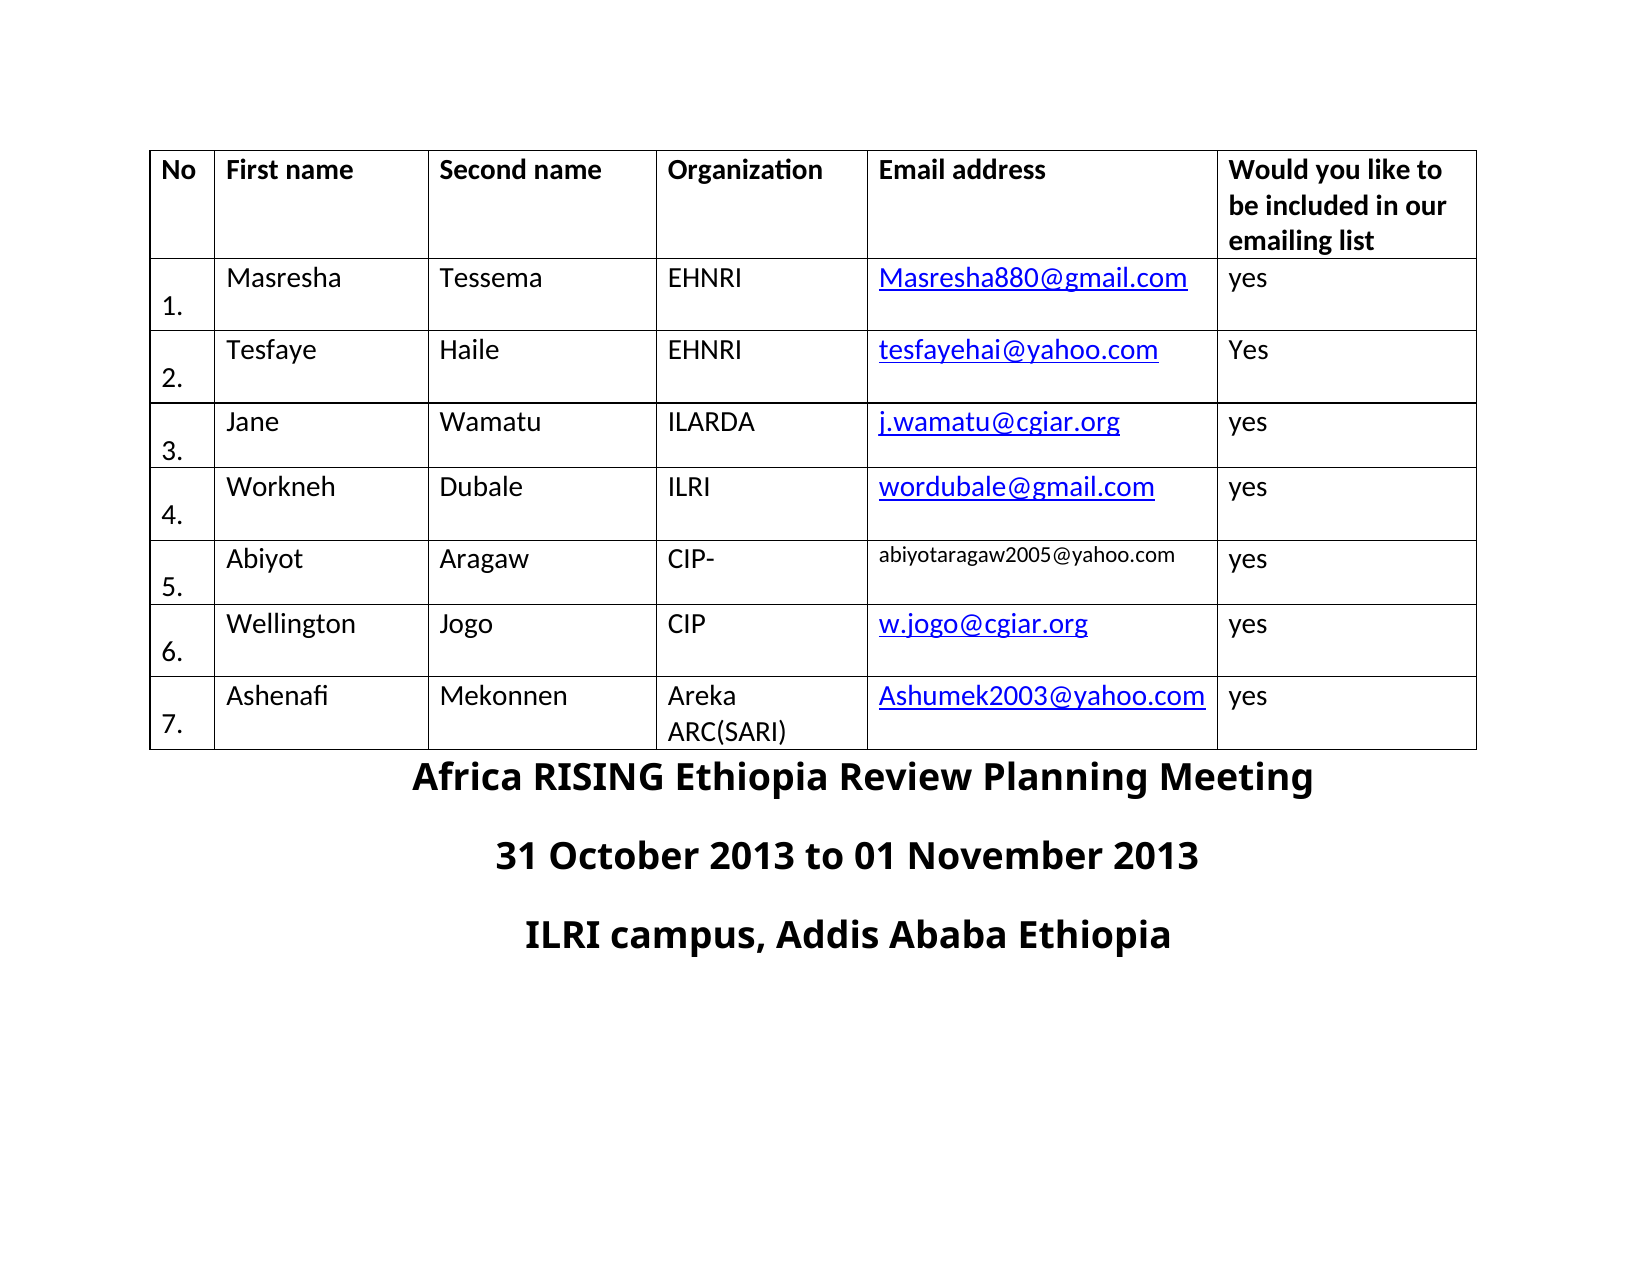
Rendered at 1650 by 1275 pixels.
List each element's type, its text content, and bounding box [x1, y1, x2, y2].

text 31 October 2013 to 01 November 2013 [150, 829, 1500, 880]
table_cell Tesfaye [215, 331, 428, 402]
table_cell Masresha880@gmail.com [868, 259, 1217, 330]
table_header Organization [657, 151, 867, 258]
table_cell Haile [429, 331, 656, 402]
table_cell abiyotaragaw2005@yahoo.com [868, 541, 1217, 604]
table_cell yes [1218, 605, 1476, 676]
table_header Second name [429, 151, 656, 258]
table_cell yes [1218, 404, 1476, 467]
table_cell EHNRI [657, 331, 867, 402]
table_cell 3. [151, 404, 214, 467]
table_cell Wamatu [429, 404, 656, 467]
table_cell yes [1218, 259, 1476, 330]
table_cell yes [1218, 677, 1476, 749]
table_header First name [215, 151, 428, 258]
table_cell j.wamatu@cgiar.org [868, 404, 1217, 467]
table_cell ILARDA [657, 404, 867, 467]
table_cell Jane [215, 404, 428, 467]
table_cell Jogo [429, 605, 656, 676]
table_cell Abiyot [215, 541, 428, 604]
table_cell Tessema [429, 259, 656, 330]
table_cell CIP- [657, 541, 867, 604]
table_cell 7. [151, 677, 214, 749]
table_cell 1. [151, 259, 214, 330]
table_header Would you like to be included in our emailing list [1218, 151, 1476, 258]
table_header No [151, 151, 214, 258]
table_cell EHNRI [657, 259, 867, 330]
table_cell Masresha [215, 259, 428, 330]
table_cell 5. [151, 541, 214, 604]
table_cell Ashumek2003@yahoo.com [868, 677, 1217, 749]
table_cell yes [1218, 541, 1476, 604]
table_cell Workneh [215, 468, 428, 539]
text Africa RISING Ethiopia Review Planning Meeting [150, 750, 1500, 801]
text ILRI campus, Addis Ababa Ethiopia [150, 909, 1500, 960]
table_cell Mekonnen [429, 677, 656, 749]
table_cell tesfayehai@yahoo.com [868, 331, 1217, 402]
table_header Email address [868, 151, 1217, 258]
table_cell Ashenafi [215, 677, 428, 749]
table_cell ILRI [657, 468, 867, 539]
table_cell Areka ARC(SARI) [657, 677, 867, 749]
table_cell Yes [1218, 331, 1476, 402]
table_cell Wellington [215, 605, 428, 676]
table_cell 4. [151, 468, 214, 539]
table_cell 2. [151, 331, 214, 402]
table_cell wordubale@gmail.com [868, 468, 1217, 539]
table_cell CIP [657, 605, 867, 676]
table_cell w.jogo@cgiar.org [868, 605, 1217, 676]
table_cell Aragaw [429, 541, 656, 604]
table_cell Dubale [429, 468, 656, 539]
table_cell 6. [151, 605, 214, 676]
table_cell yes [1218, 468, 1476, 539]
